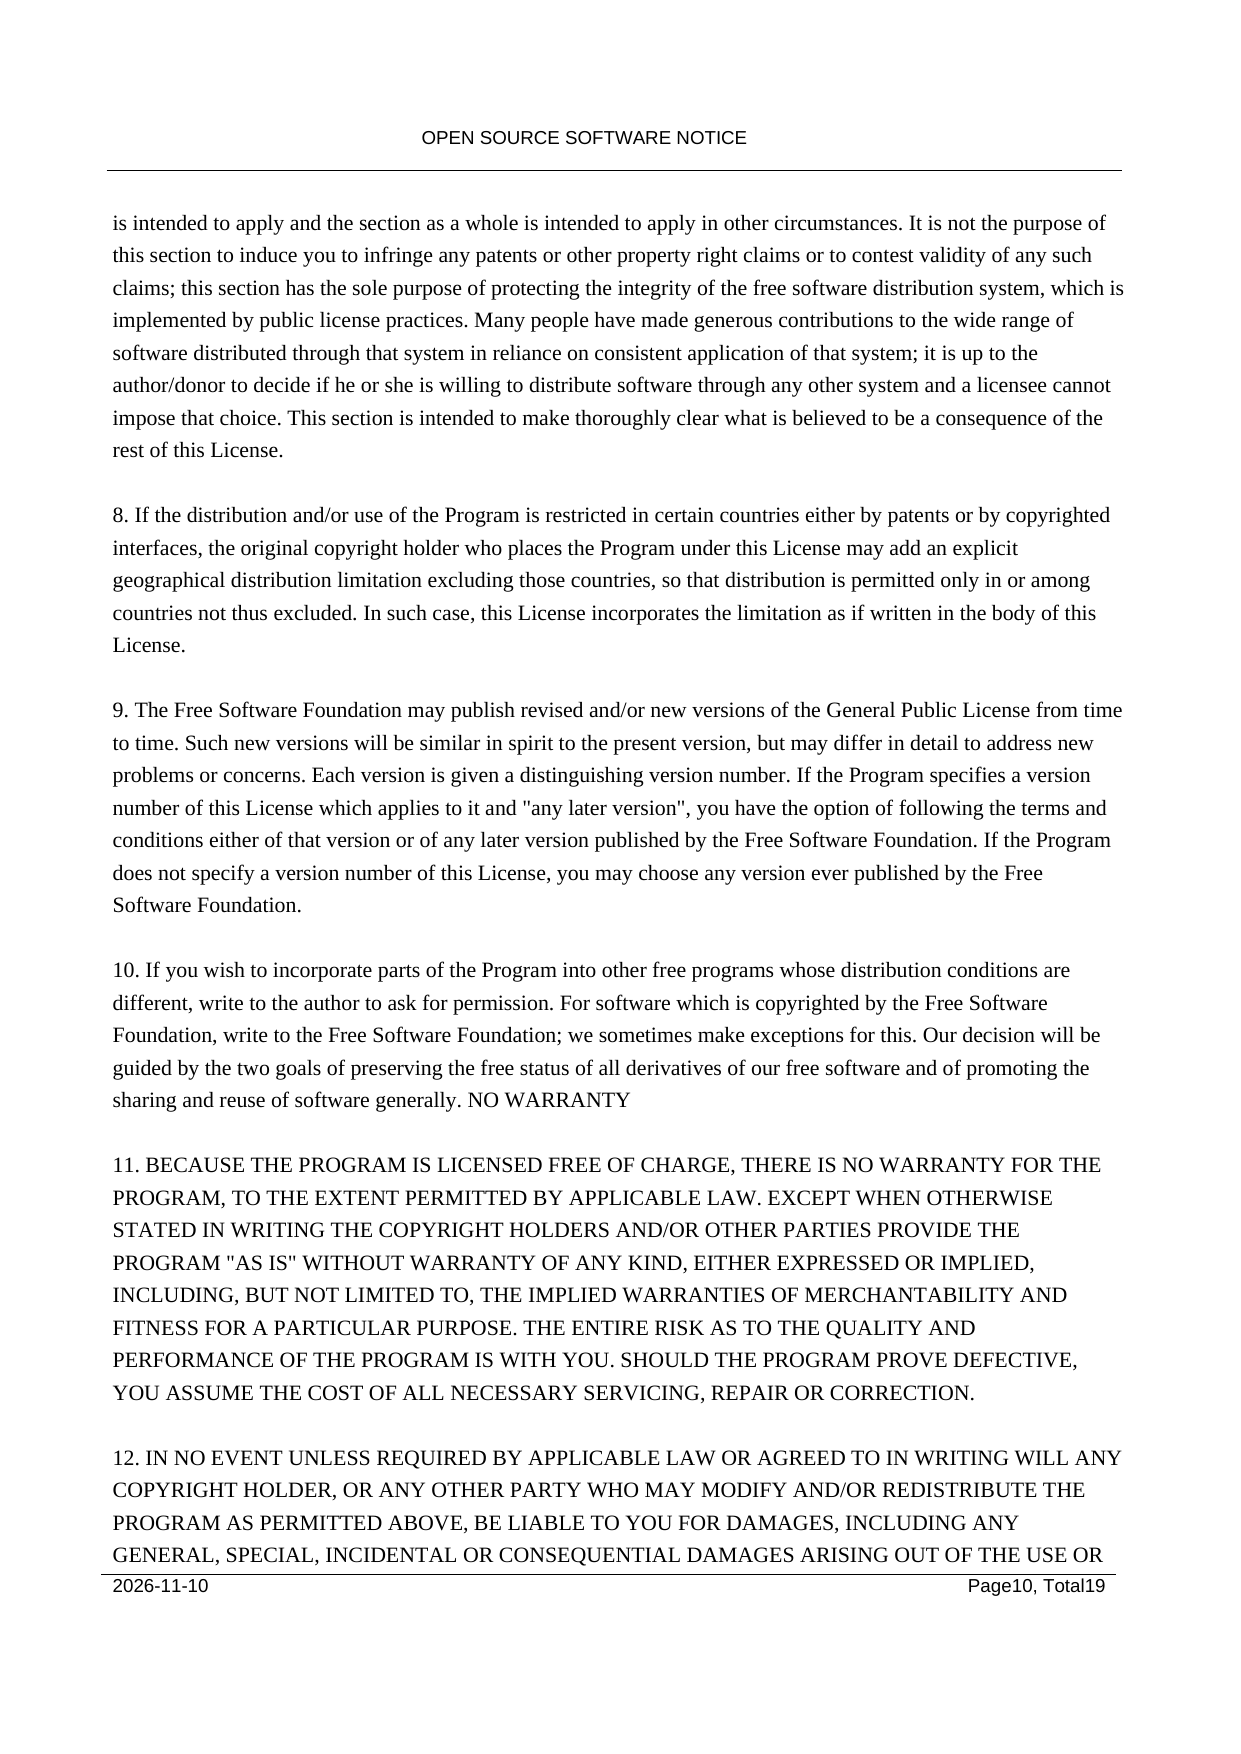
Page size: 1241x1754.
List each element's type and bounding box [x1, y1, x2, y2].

text [112, 206, 1128, 1571]
